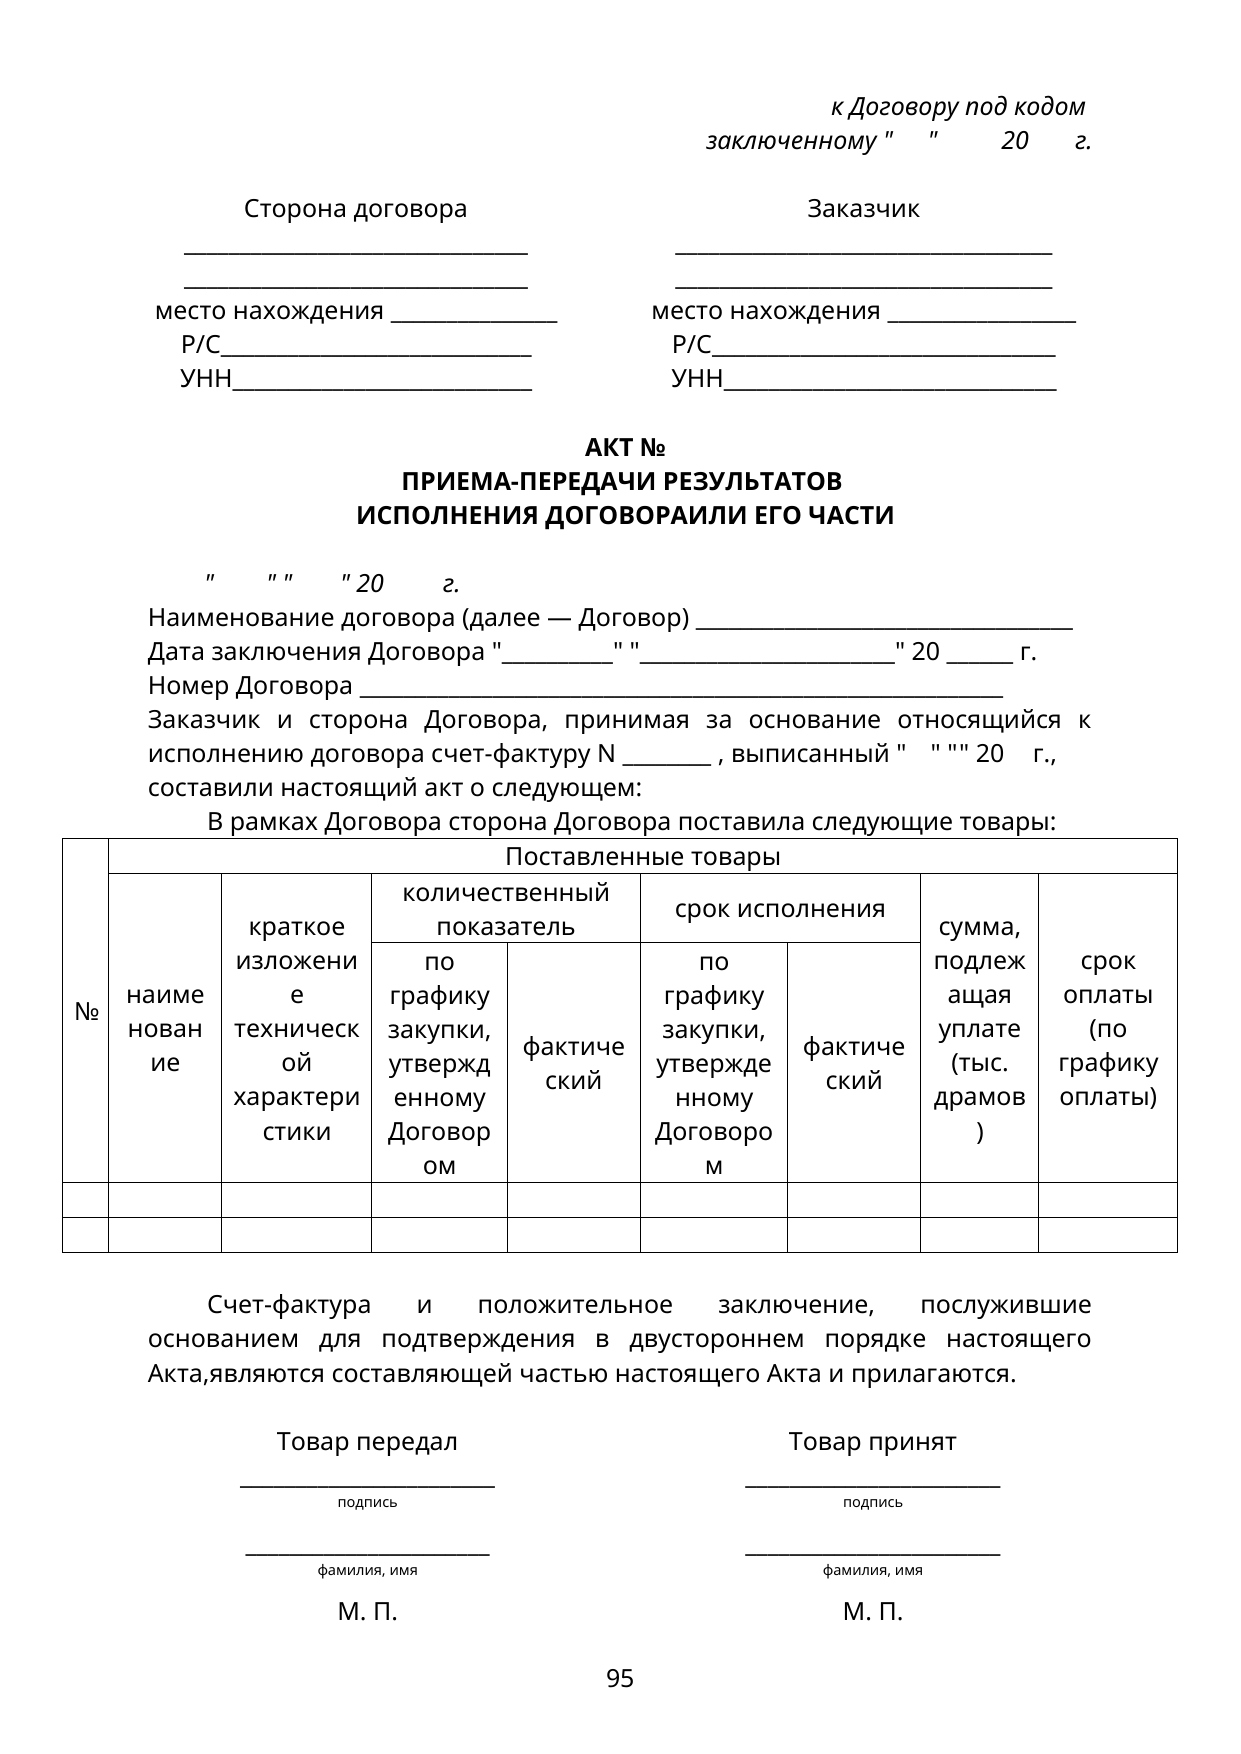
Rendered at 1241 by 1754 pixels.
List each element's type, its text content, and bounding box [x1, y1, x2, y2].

table_cell фактический [508, 943, 640, 1182]
table_cell [222, 1218, 371, 1252]
table_header Товар передал [115, 1423, 620, 1457]
text " " " " 20 г. [148, 566, 1092, 599]
text ПРИЕМА-ПЕРЕДАЧИ РЕЗУЛЬТАТОВ ИСПОЛНЕНИЯ ДОГОВОРАИЛИ ЕГО ЧАСТИ [207, 463, 1044, 531]
text Дата заключения Договора "__________" "_______________________" 20 ______ г. [148, 634, 1092, 668]
table_cell [788, 1183, 920, 1217]
table_cell [508, 1183, 640, 1217]
table_cell [222, 1183, 371, 1217]
text В рамках Договора сторона Договора поставила следующие товары: [148, 804, 1092, 838]
table_cell [1039, 1183, 1177, 1217]
table_cell краткое изложение технической характеристики [222, 874, 371, 1182]
table_cell [109, 1218, 221, 1252]
table_header № [63, 839, 108, 1182]
table_cell наименование [109, 874, 221, 1182]
table_cell срок исполнения [641, 874, 920, 942]
table_cell [641, 1218, 787, 1252]
table_cell [508, 1218, 640, 1252]
text Номер Договора __________________________________________________________ [148, 668, 1092, 702]
table_header Товар принят [620, 1423, 1126, 1457]
table_cell [788, 1218, 920, 1252]
table_cell _______________________ фамилия, имя [620, 1526, 1126, 1594]
table_cell по графику закупки, утвержденному Договором [641, 943, 787, 1182]
text к Договору под кодом заключенному " " 20 г. [148, 89, 1092, 157]
table_cell М. П. [115, 1594, 620, 1628]
table_cell фактический [788, 943, 920, 1182]
text Наименование договора (далее — Договор) __________________________________ [148, 599, 1092, 634]
table_cell _______________________ подпись [620, 1458, 1126, 1526]
table_cell [109, 1183, 221, 1217]
table_cell [372, 1183, 507, 1217]
table_header Сторона договора _______________________________ _______________________________ место нахождения _______________ Р/С____________________________ УНН___________________________ [112, 191, 599, 395]
table_cell сумма, подлежащая уплате (тыс. драмов) [921, 874, 1038, 1182]
table_cell [1039, 1218, 1177, 1252]
text АКТ № [207, 429, 1044, 463]
table_cell [372, 1218, 507, 1252]
table_cell [641, 1183, 787, 1217]
table_header Заказчик __________________________________ __________________________________ место нахождения _________________ Р/С_______________________________ УНН______________________________ [600, 191, 1128, 395]
table_cell [63, 1218, 108, 1252]
table_cell по графику закупки, утвержденному Договором [372, 943, 507, 1182]
table_cell [63, 1183, 108, 1217]
table_cell М. П. [620, 1594, 1126, 1628]
table_header Поставленные товары [109, 839, 1177, 873]
table_cell ______________________ фамилия, имя [115, 1526, 620, 1594]
table_cell [921, 1218, 1038, 1252]
text Заказчик и сторона Договора, принимая за основание относящийся к исполнению договора счет-фактуру N ________ , выписанный " " " " 20 г., составили настоящий акт о следующем: [148, 702, 1092, 804]
text Счет-фактура и положительное заключение, послужившие основанием для подтверждения в двустороннем порядке настоящего Акта,являются составляющей частью настоящего Акта и прилагаются. [148, 1287, 1092, 1389]
table_cell [921, 1183, 1038, 1217]
table_cell срок оплаты (по графику оплаты) [1039, 874, 1177, 1182]
table_cell _______________________ подпись [115, 1458, 620, 1526]
table_cell количественный показатель [372, 874, 640, 942]
